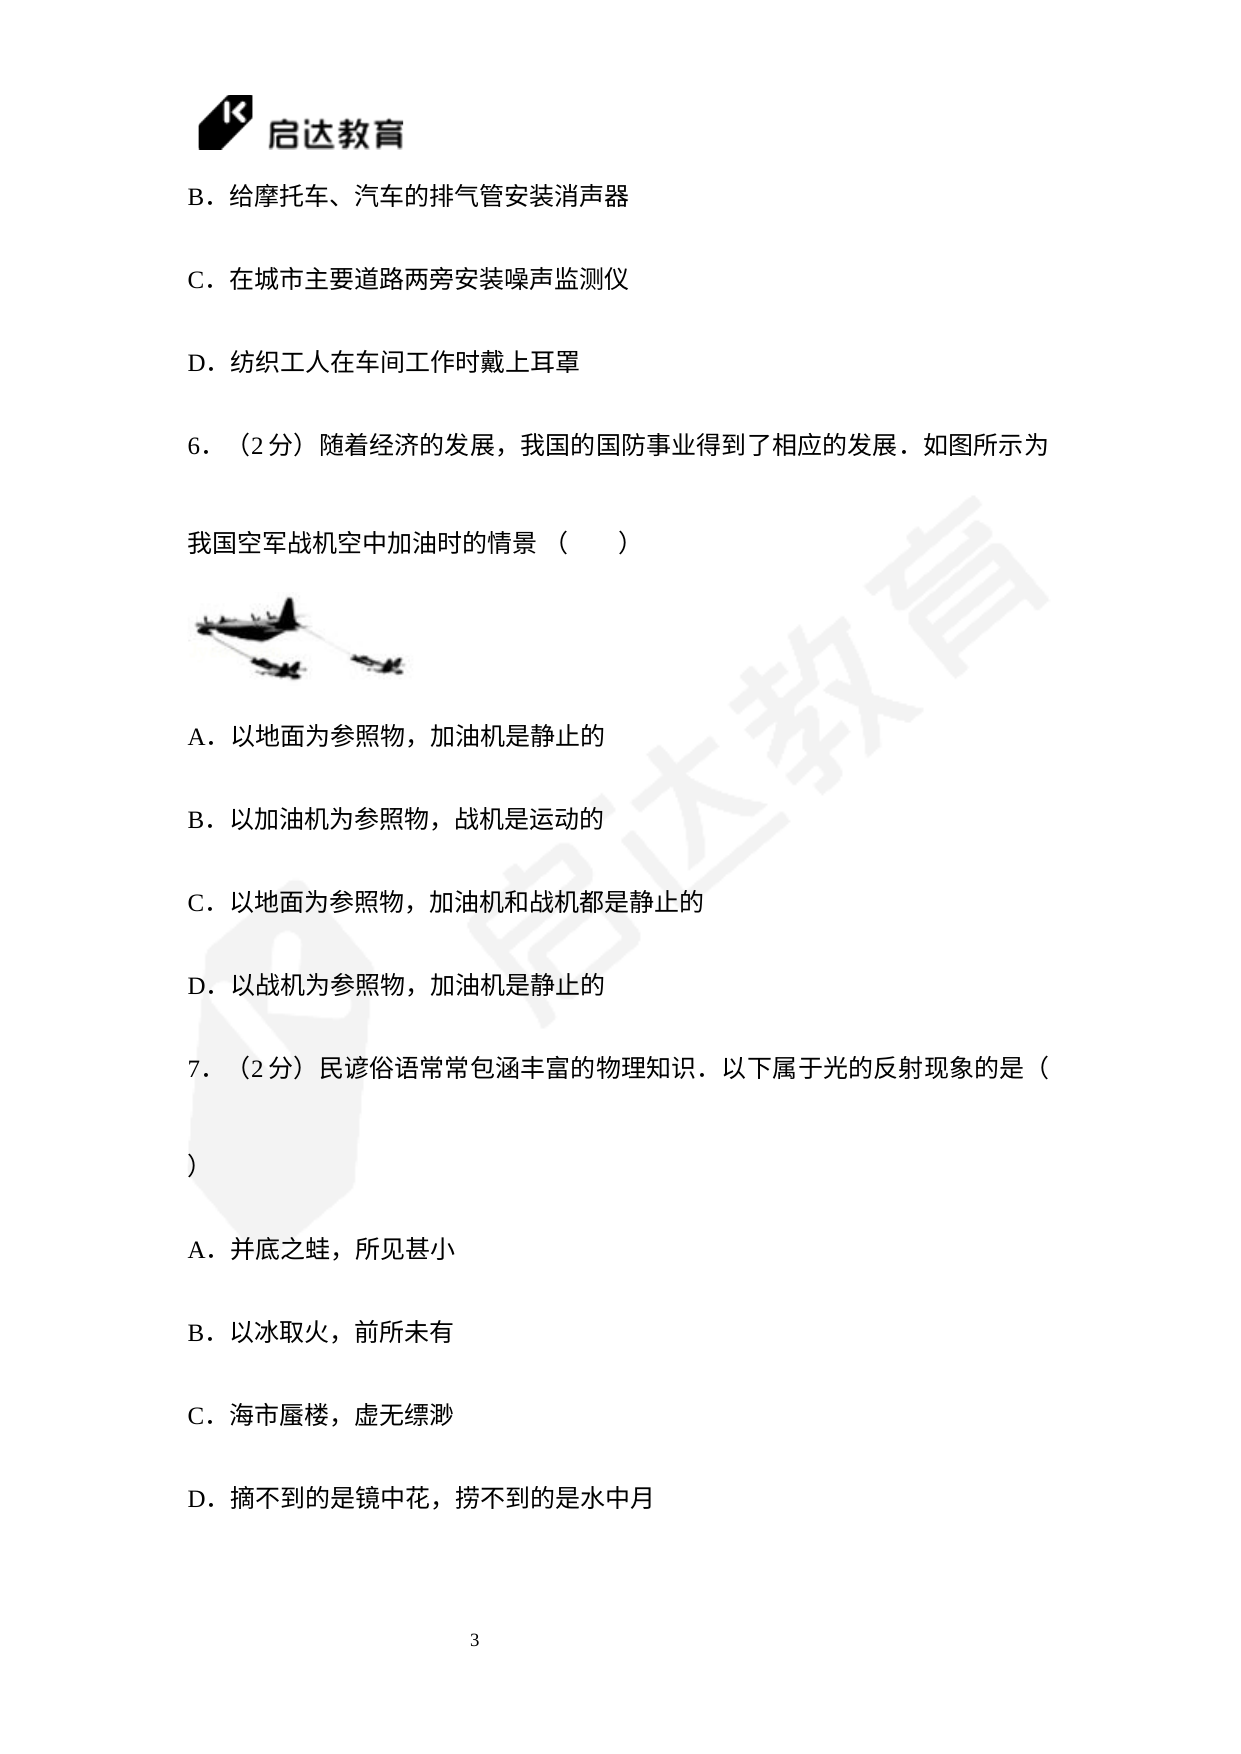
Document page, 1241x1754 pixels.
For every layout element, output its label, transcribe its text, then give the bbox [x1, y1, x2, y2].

text B．以加油机为参照物，战机是运动的 [187, 785, 1053, 850]
text C．以地面为参照物，加油机和战机都是静止的 [187, 868, 1053, 933]
text A．以地面为参照物，加油机是静止的 [187, 702, 1053, 767]
picture [187, 592, 418, 686]
text D．以战机为参照物，加油机是静止的 [187, 951, 1053, 1016]
picture [198, 95, 404, 150]
text B．给摩托车、汽车的排气管安装消声器 [187, 162, 1053, 227]
text D．摘不到的是镜中花，捞不到的是水中月 [187, 1464, 1053, 1529]
text D．纺织工人在车间工作时戴上耳罩 [187, 328, 1053, 393]
text 6．（2分）随着经济的发展，我国的国防事业得到了相应的发展．如图所示为我国空军战机空中加油时的情景 （ ） [187, 411, 1053, 574]
text C．海市蜃楼，虚无缥渺 [187, 1381, 1053, 1446]
text C．在城市主要道路两旁安装噪声监测仪 [187, 245, 1053, 310]
text B．以冰取火，前所未有 [187, 1298, 1053, 1363]
text A．并底之蛙，所见甚小 [187, 1215, 1053, 1280]
text 7．（2分）民谚俗语常常包涵丰富的物理知识．以下属于光的反射现象的是（ ） [187, 1034, 1053, 1197]
